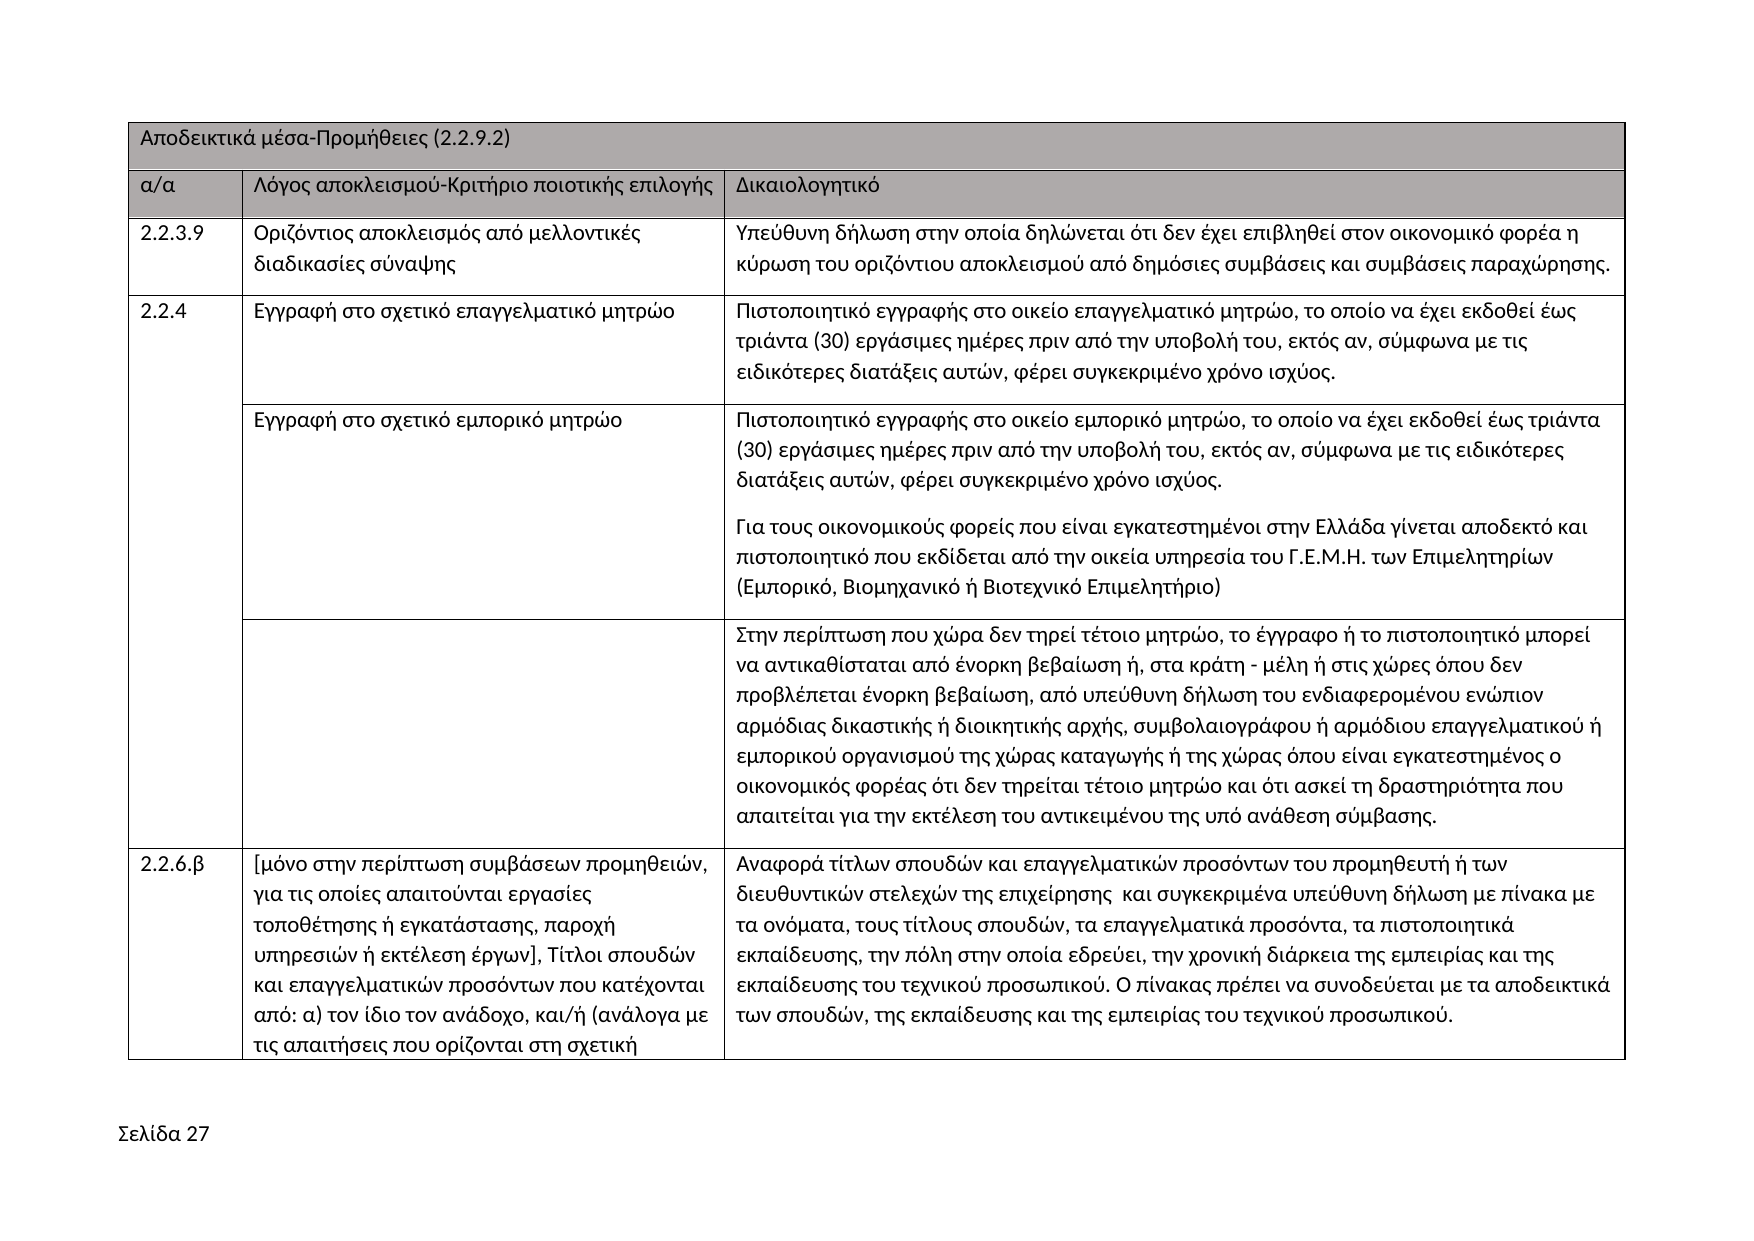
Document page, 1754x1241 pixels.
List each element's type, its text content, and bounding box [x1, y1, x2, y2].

table_header Αποδεικτικά μέσα-Προμήθειες (2.2.9.2) [129, 123, 1624, 169]
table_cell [243, 849, 724, 1058]
table_cell Εγγραφή στο σχετικό επαγγελματικό μητρώο [243, 296, 724, 404]
table_cell Στην περίπτωση που χώρα δεν τηρεί τέτοιο μητρώο, το έγγραφο ή το πιστοποιητικό μπορεί να αντικαθίσταται από ένορκη βεβαίωση ή, στα κράτη - μέλη ή στις χώρες όπου δεν προβλέπεται ένορκη βεβαίωση, από υπεύθυνη δήλωση του ενδιαφερομένου ενώπιον αρμόδιας δικαστικής ή διοικητικής αρχής, συμβολαιογράφου ή αρμόδιου επαγγελματικού ή εμπορικού οργανισμού της χώρας καταγωγής ή της χώρας όπου είναι εγκατεστημένος ο οικονομικός φορέας ότι δεν τηρείται τέτοιο μητρώο και ότι ασκεί τη δραστηριότητα που απαιτείται για την εκτέλεση του αντικειμένου της υπό ανάθεση σύμβασης. [725, 620, 1624, 848]
table_cell α/α [129, 171, 242, 217]
table_cell Λόγος αποκλεισμού-Κριτήριο ποιοτικής επιλογής [243, 171, 724, 217]
table_cell 2.2.6.β [129, 849, 242, 1058]
table_cell Πιστοποιητικό εγγραφής στο οικείο εμπορικό μητρώο, το οποίο να έχει εκδοθεί έως τριάντα (30) εργάσιμες ημέρες πριν από την υποβολή του, εκτός αν, σύμφωνα με τις ειδικότερες διατάξεις αυτών, φέρει συγκεκριμένο χρόνο ισχύος. Για τους οικονομικούς φορείς που είναι εγκατεστημένοι στην Ελλάδα γίνεται αποδεκτό και πιστοποιητικό που εκδίδεται από την οικεία υπηρεσία του Γ.Ε.Μ.Η. των Επιμελητηρίων (Εμπορικό, Βιομηχανικό ή Βιοτεχνικό Επιμελητήριο) [725, 405, 1624, 619]
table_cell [725, 849, 1624, 1058]
table_cell 2.2.4 [129, 296, 242, 848]
table_cell 2.2.3.9 [129, 219, 242, 295]
table_cell Πιστοποιητικό εγγραφής στο οικείο επαγγελματικό μητρώο, το οποίο να έχει εκδοθεί έως τριάντα (30) εργάσιμες ημέρες πριν από την υποβολή του, εκτός αν, σύμφωνα με τις ειδικότερες διατάξεις αυτών, φέρει συγκεκριμένο χρόνο ισχύος. [725, 296, 1624, 404]
table_cell Οριζόντιος αποκλεισμός από μελλοντικές διαδικασίες σύναψης [243, 219, 724, 295]
table_cell [243, 620, 724, 848]
table_cell Εγγραφή στο σχετικό εμπορικό μητρώο [243, 405, 724, 619]
table_cell Δικαιολογητικό [725, 171, 1624, 217]
table_cell Υπεύθυνη δήλωση στην οποία δηλώνεται ότι δεν έχει επιβληθεί στον οικονομικό φορέα η κύρωση του οριζόντιου αποκλεισμού από δημόσιες συμβάσεις και συμβάσεις παραχώρησης. [725, 219, 1624, 295]
